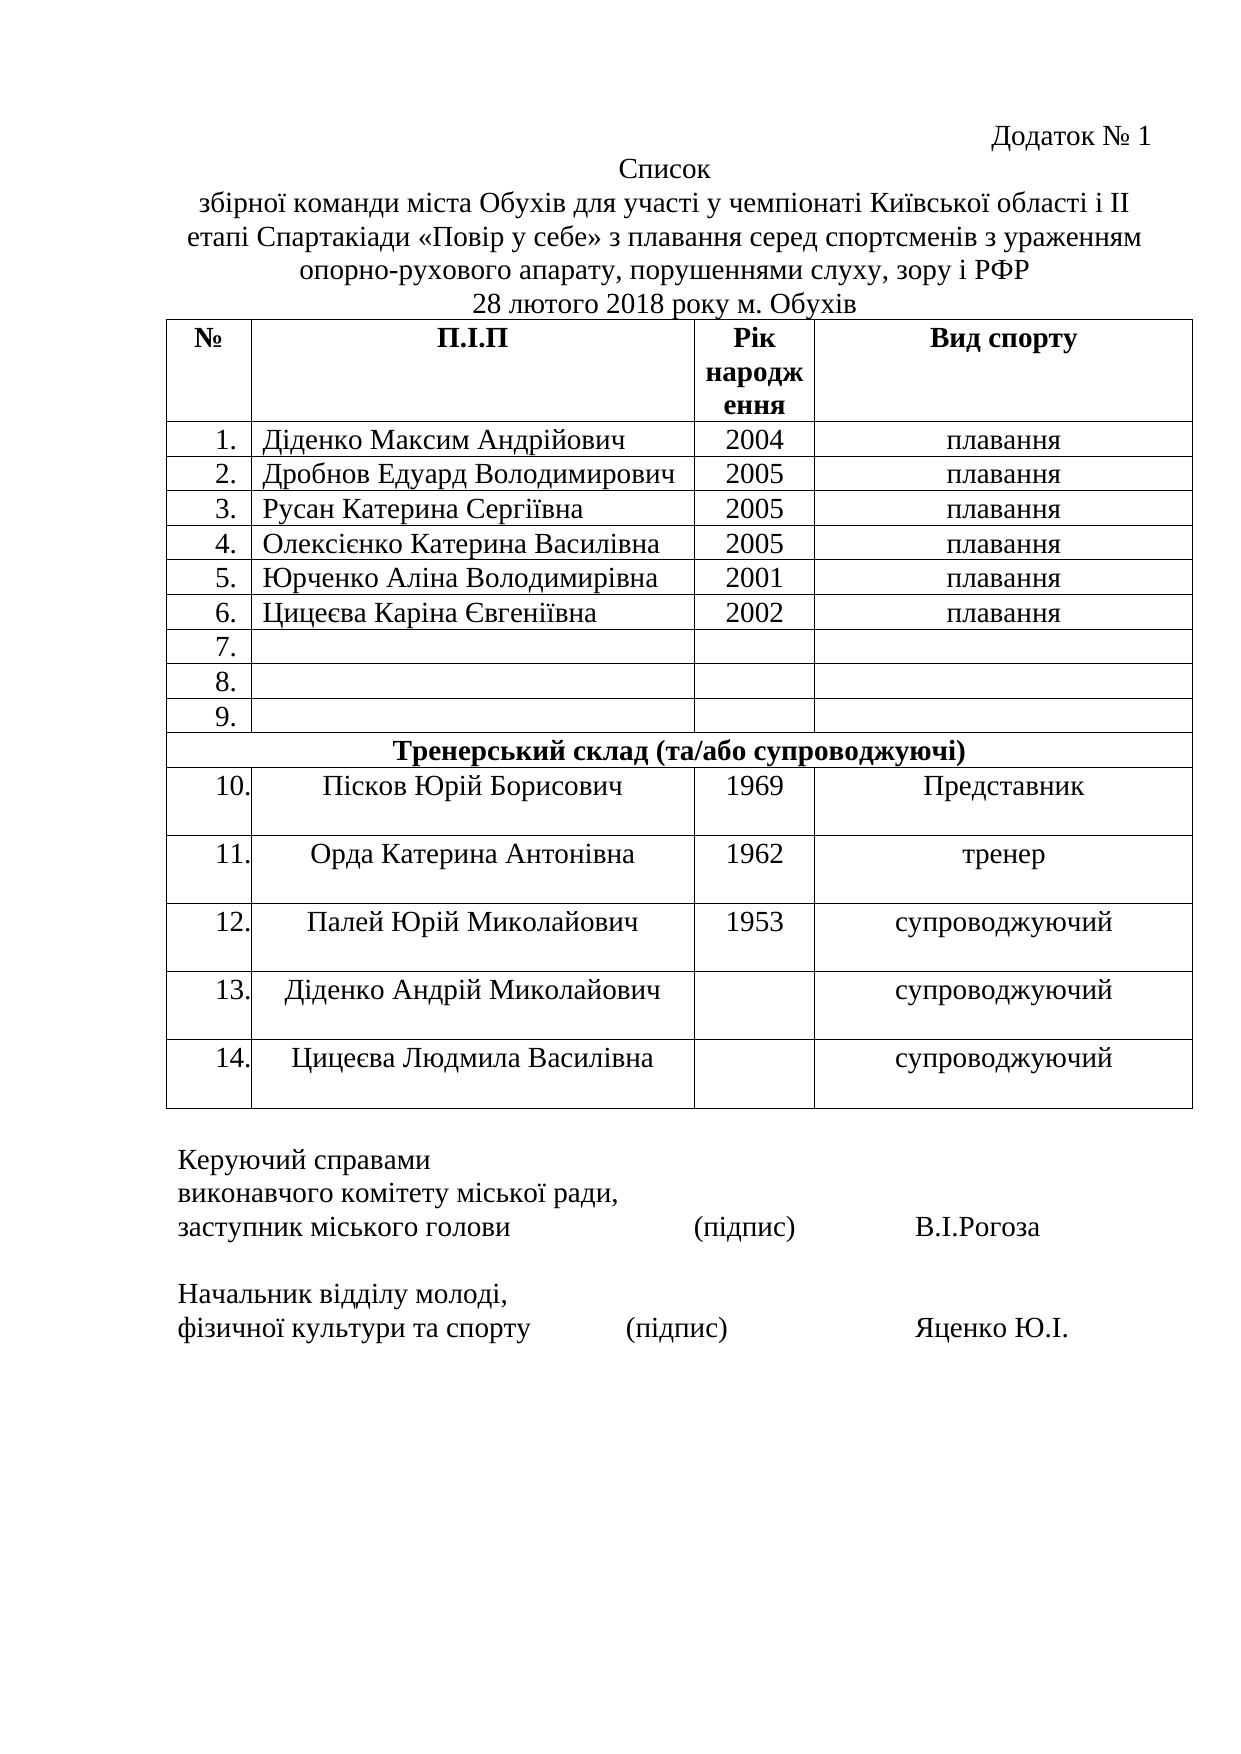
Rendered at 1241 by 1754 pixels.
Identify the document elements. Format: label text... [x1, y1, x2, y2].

table_cell Цицеєва Каріна Євгеніївна [252, 595, 694, 628]
table_cell тренер [815, 836, 1192, 903]
table_cell 2005 [695, 457, 814, 490]
text 28 лютого 2018 року м. Обухів [177, 286, 1152, 319]
table_cell Діденко Максим Андрійович [252, 422, 694, 456]
table_cell супроводжуючий [815, 972, 1192, 1039]
table_cell плавання [815, 422, 1192, 456]
table_cell супроводжуючий [815, 1040, 1192, 1107]
table_cell [167, 560, 251, 594]
text Список [177, 152, 1152, 185]
table_cell Цицеєва Людмила Василівна [252, 1040, 694, 1107]
table_header Рік народження [695, 320, 814, 421]
text заступник міського голови (підпис) В.І.Рогоза [177, 1209, 1152, 1243]
table_cell Палей Юрій Миколайович [252, 904, 694, 971]
text Додаток № 1 [177, 118, 1152, 152]
table_cell [815, 699, 1192, 732]
table_cell [252, 699, 694, 732]
table_cell 1953 [695, 904, 814, 971]
table_cell Олексієнко Катерина Василівна [252, 526, 694, 559]
table_cell [252, 630, 694, 663]
table_cell [695, 699, 814, 732]
table_cell плавання [815, 526, 1192, 559]
table_cell [167, 699, 251, 732]
table_cell [167, 904, 251, 971]
table_cell 2005 [695, 491, 814, 525]
table_cell 1969 [695, 768, 814, 835]
table_cell Дробнов Едуард Володимирович [252, 457, 694, 490]
table_cell Представник [815, 768, 1192, 835]
text виконавчого комітету міської ради, [177, 1176, 1152, 1209]
table_cell плавання [815, 560, 1192, 594]
table_cell [167, 595, 251, 628]
table_cell [167, 836, 251, 903]
table_header Вид спорту [815, 320, 1192, 421]
table_cell [815, 630, 1192, 663]
table_cell супроводжуючий [815, 904, 1192, 971]
text збірної команди міста Обухів для участі у чемпіонаті Київської області і ІІ етапі Спартакіади «Повір у себе» з плавання серед спортсменів з ураженням опорно-рухового апарату, порушеннями слуху, зору і РФР [177, 185, 1152, 286]
table_cell Русан Катерина Сергіївна [252, 491, 694, 525]
table_cell [167, 422, 251, 456]
table_cell [695, 1040, 814, 1107]
text фізичної культури та спорту (підпис) Яценко Ю.І. [177, 1310, 1152, 1343]
table_cell Орда Катерина Антонівна [252, 836, 694, 903]
table_cell плавання [815, 457, 1192, 490]
table_cell [167, 491, 251, 525]
table_cell [695, 630, 814, 663]
text Начальник відділу молоді, [177, 1276, 1152, 1310]
table_cell [167, 768, 251, 835]
table_cell [167, 457, 251, 490]
table_header № [167, 320, 251, 421]
table_header П.І.П [252, 320, 694, 421]
table_cell [252, 664, 694, 698]
table_cell 2004 [695, 422, 814, 456]
table_cell плавання [815, 595, 1192, 628]
table_cell 2005 [695, 526, 814, 559]
table_cell Юрченко Аліна Володимирівна [252, 560, 694, 594]
table_cell плавання [815, 491, 1192, 525]
table_cell [167, 972, 251, 1039]
table_cell 2001 [695, 560, 814, 594]
table_cell Діденко Андрій Миколайович [252, 972, 694, 1039]
text Керуючий справами [177, 1142, 1152, 1176]
table_cell [167, 526, 251, 559]
table_cell [695, 664, 814, 698]
table_cell [167, 664, 251, 698]
table_cell Тренерський склад (та/або супроводжуючі) [167, 733, 1192, 767]
table_cell [167, 1040, 251, 1107]
table_cell 2002 [695, 595, 814, 628]
table_cell [815, 664, 1192, 698]
table_cell Пісков Юрій Борисович [252, 768, 694, 835]
table_cell [695, 972, 814, 1039]
table_cell [167, 630, 251, 663]
table_cell 1962 [695, 836, 814, 903]
